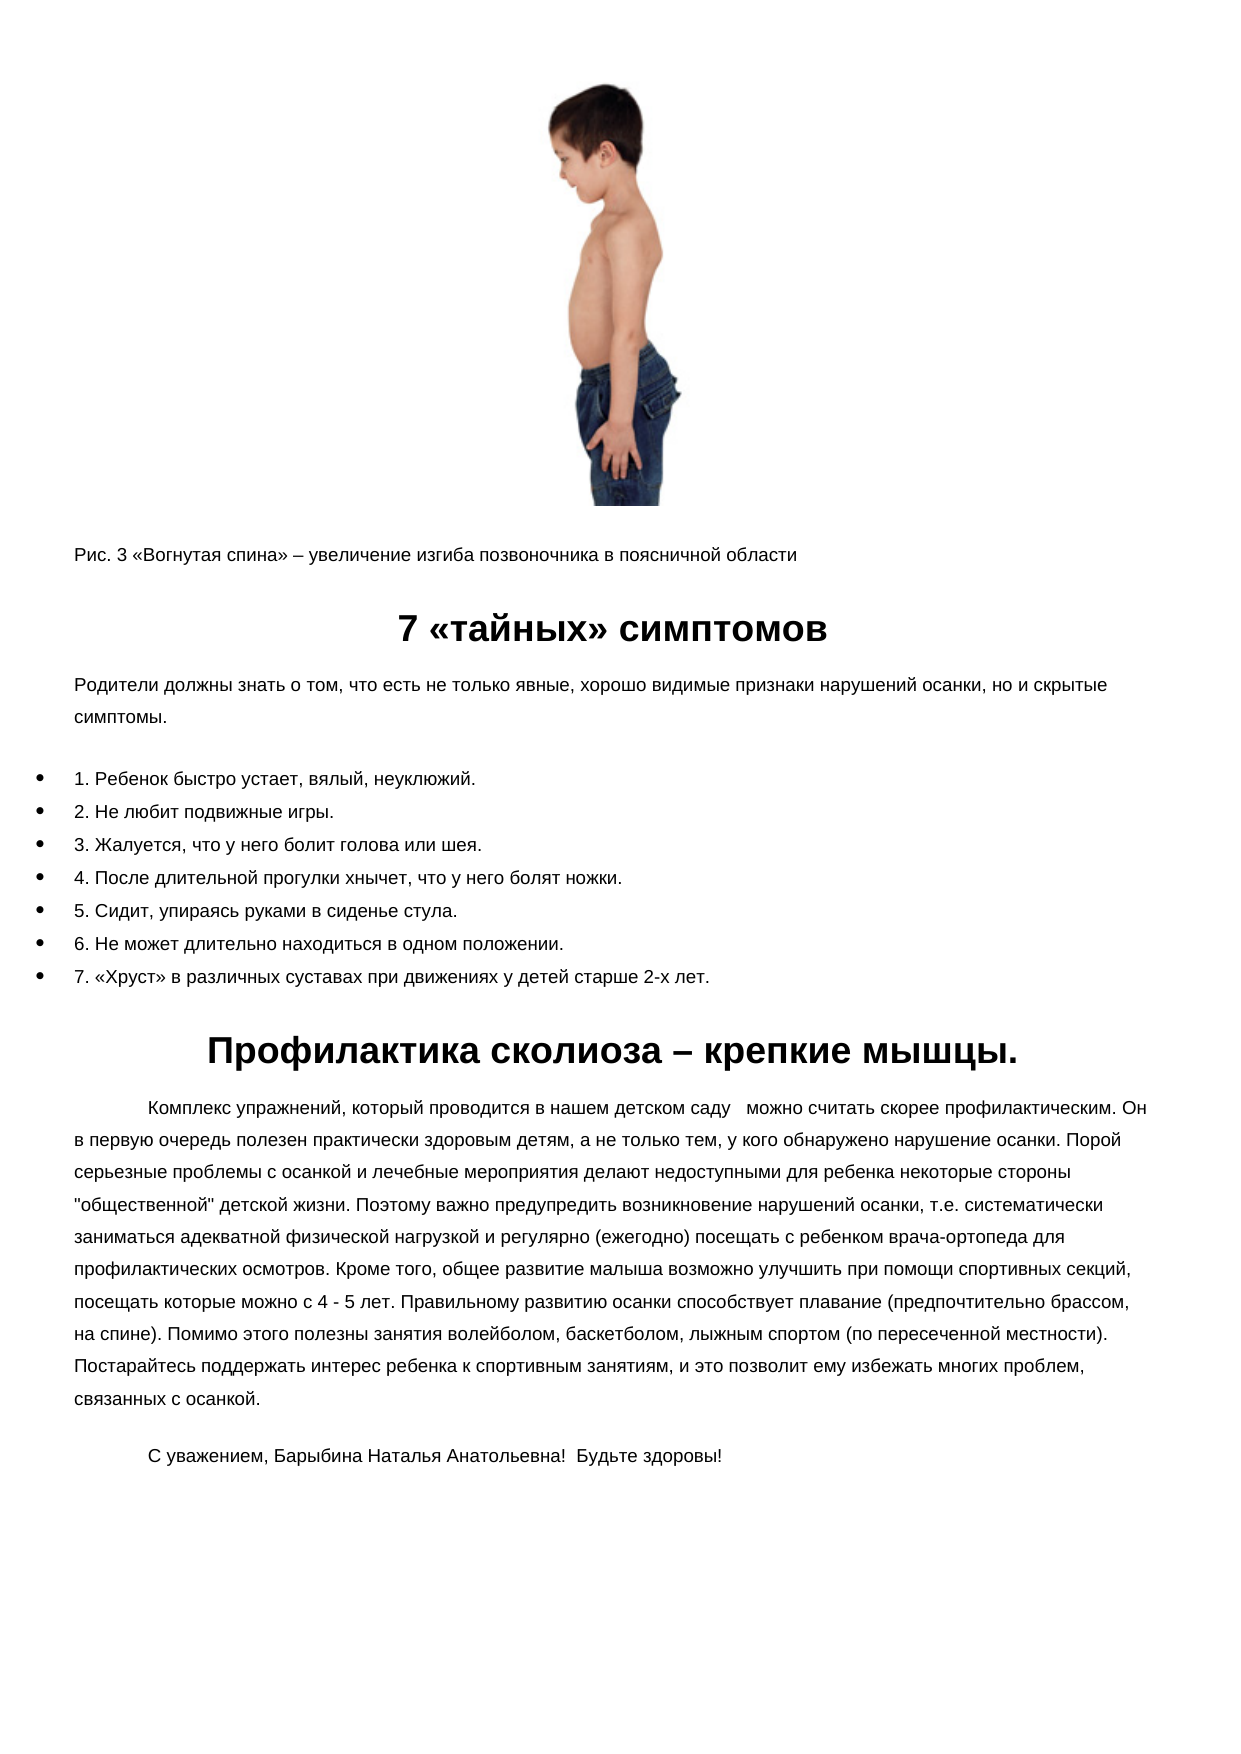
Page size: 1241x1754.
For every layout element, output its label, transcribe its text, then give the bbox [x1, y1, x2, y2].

text Родители должны знать о том, что есть не только явные, хорошо видимые признаки нарушений осанки, но и скрытые симптомы. [74, 674, 1152, 728]
text С уважением, Барыбина Наталья Анатольевна! Будьте здоровы! [74, 1445, 1152, 1466]
text Профилактика сколиоза – крепкие мышцы. [74, 1029, 1152, 1072]
list 4. После длительной прогулки хнычет, что у него болят ножки. [36, 867, 1152, 889]
picture [464, 44, 762, 506]
list 1. Ребенок быстро устает, вялый, неуклюжий. [36, 768, 1152, 790]
list 7. «Хруст» в различных суставах при движениях у детей старше 2-х лет. [36, 966, 1152, 988]
list 3. Жалуется, что у него болит голова или шея. [36, 834, 1152, 856]
list 5. Сидит, упираясь руками в сиденье стула. [36, 900, 1152, 922]
text Рис. 3 «Вогнутая спина» – увеличение изгиба позвоночника в поясничной области [74, 544, 1152, 566]
text Комплекс упражнений, который проводится в нашем детском саду можно считать скорее профилактическим. Он в первую очередь полезен практически здоровым детям, а не только тем, у кого обнаружено нарушение осанки. Порой серьезные проблемы с осанкой и лечебные мероприятия делают недоступными для ребенка некоторые стороны "общественной" детской жизни. Поэтому важно предупредить возникновение нарушений осанки, т.е. систематически заниматься адекватной физической нагрузкой и регулярно (ежегодно) посещать с ребенком врача-ортопеда для профилактических осмотров. Кроме того, общее развитие малыша возможно улучшить при помощи спортивных секций, посещать которые можно с 4 - 5 лет. Правильному развитию осанки способствует плавание (предпочтительно брассом, на спине). Помимо этого полезны занятия волейболом, баскетболом, лыжным спортом (по пересеченной местности). Постарайтесь поддержать интерес ребенка к спортивным занятиям, и это позволит ему избежать многих проблем, связанных с осанкой. [74, 1097, 1152, 1409]
text 7 «тайных» симптомов [74, 606, 1152, 649]
list 2. Не любит подвижные игры. [36, 801, 1152, 823]
list 6. Не может длительно находиться в одном положении. [36, 933, 1152, 955]
